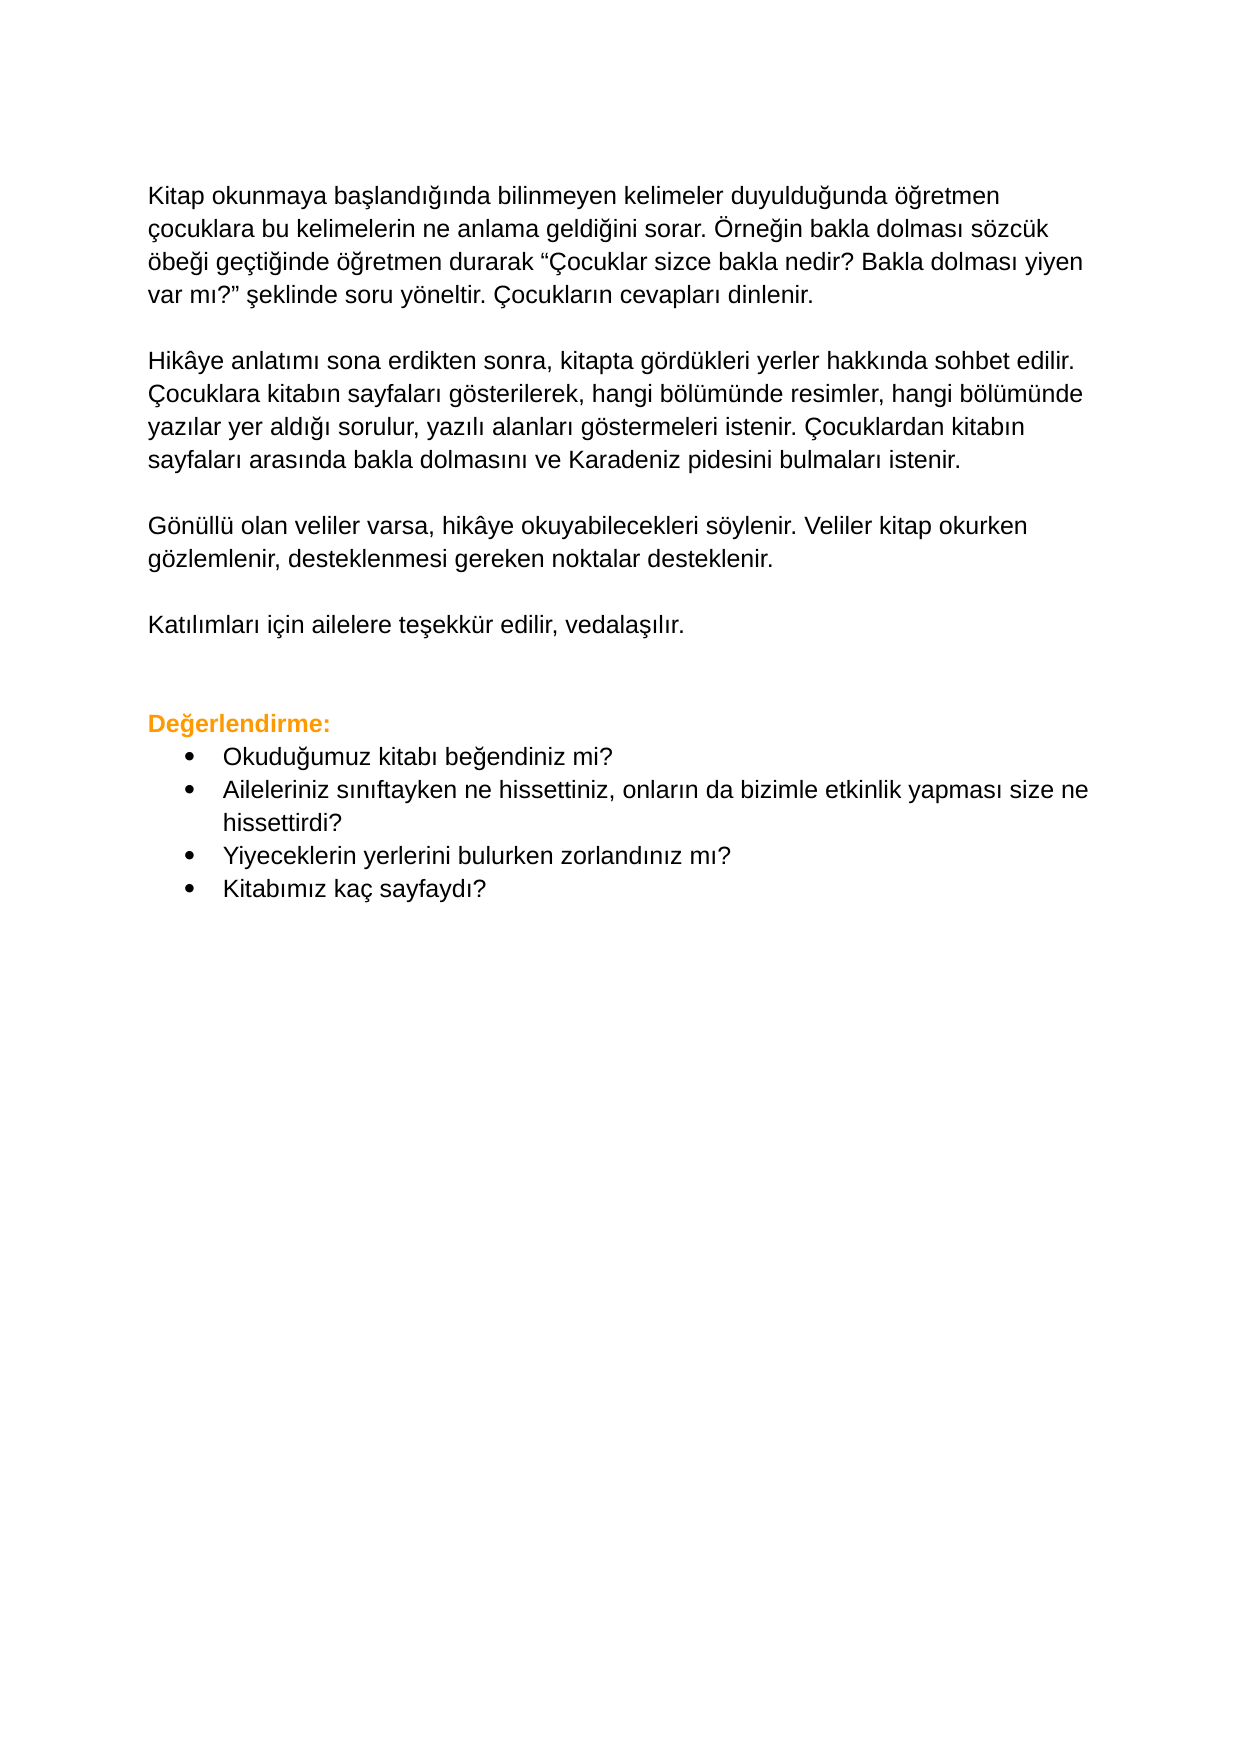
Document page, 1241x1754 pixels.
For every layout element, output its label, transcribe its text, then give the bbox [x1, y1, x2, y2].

list Aileleriniz sınıftayken ne hissettiniz, onların da bizimle etkinlik yapması size ne hissettirdi? [185, 775, 1093, 837]
list Kitabımız kaç sayfaydı? [185, 874, 1093, 903]
text Değerlendirme: [148, 709, 1093, 738]
text Kitap okunmaya başlandığında bilinmeyen kelimeler duyulduğunda öğretmen çocuklara bu kelimelerin ne anlama geldiğini sorar. Örneğin bakla dolması sözcük öbeği geçtiğinde öğretmen durarak “Çocuklar sizce bakla nedir? Bakla dolması yiyen var mı?” şeklinde soru yöneltir. Çocukların cevapları dinlenir. [148, 181, 1093, 308]
text Katılımları için ailelere teşekkür edilir, vedalaşılır. [148, 610, 1093, 639]
list Okuduğumuz kitabı beğendiniz mi? [185, 742, 1093, 771]
text Gönüllü olan veliler varsa, hikâye okuyabilecekleri söylenir. Veliler kitap okurken gözlemlenir, desteklenmesi gereken noktalar desteklenir. [148, 511, 1093, 573]
list Yiyeceklerin yerlerini bulurken zorlandınız mı? [185, 841, 1093, 870]
text Hikâye anlatımı sona erdikten sonra, kitapta gördükleri yerler hakkında sohbet edilir. Çocuklara kitabın sayfaları gösterilerek, hangi bölümünde resimler, hangi bölümünde yazılar yer aldığı sorulur, yazılı alanları göstermeleri istenir. Çocuklardan kitabın sayfaları arasında bakla dolmasını ve Karadeniz pidesini bulmaları istenir. [148, 346, 1093, 473]
